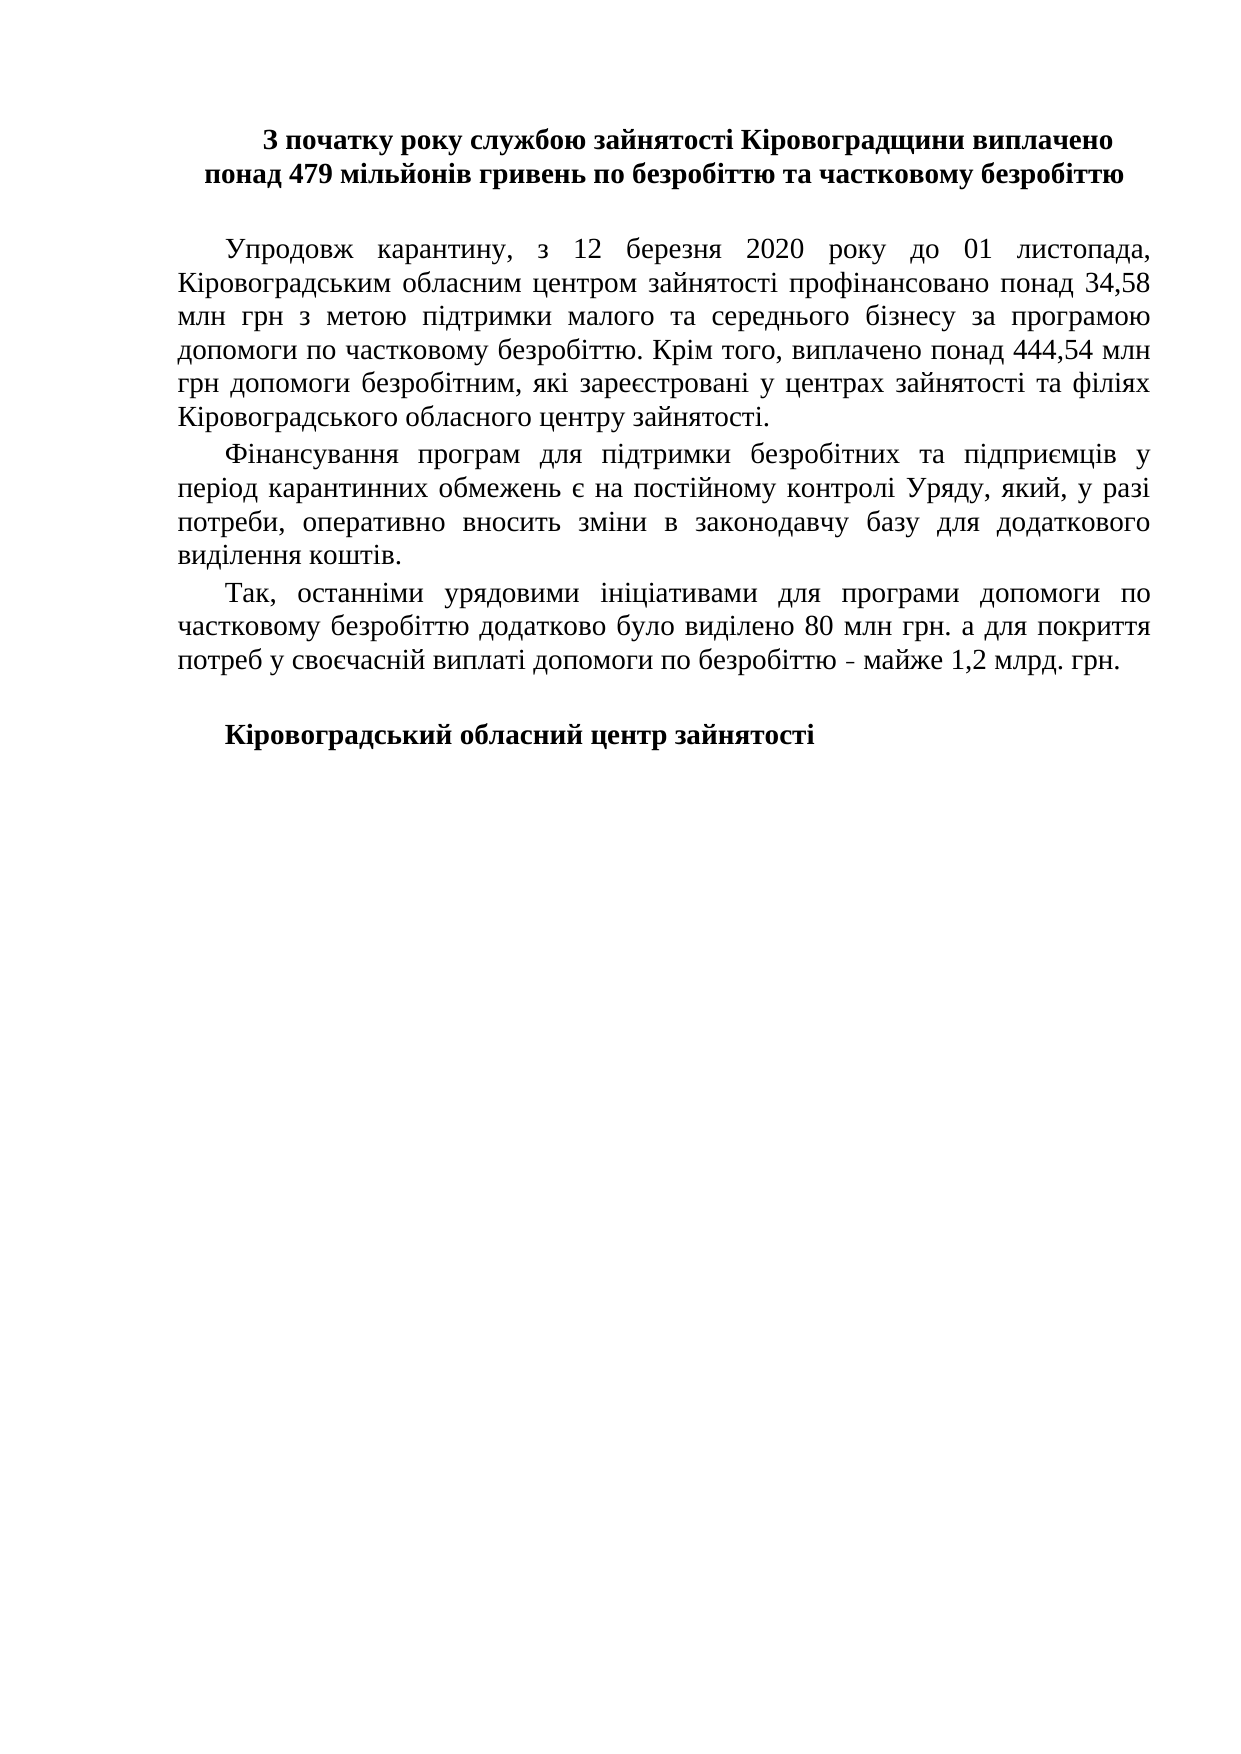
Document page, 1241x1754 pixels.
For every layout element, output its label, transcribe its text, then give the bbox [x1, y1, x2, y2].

text Так, останніми урядовими ініціативами для програми допомоги по частковому безробіттю додатково було виділено 80 млн грн. а для покриття потреб у своєчасній виплаті допомоги по безробіттю – майже 1,2 млрд. грн. [177, 575, 1152, 676]
text Кіровоградський обласний центр зайнятості [177, 717, 1152, 751]
text З початку року службою зайнятості Кіровоградщини виплачено понад 479 мільйонів гривень по безробіттю та частковому безробіттю [177, 122, 1152, 189]
text Упродовж карантину, з 12 березня 2020 року до 01 листопада, Кіровоградським обласним центром зайнятості профінансовано понад 34,58 млн грн з метою підтримки малого та середнього бізнесу за програмою допомоги по частковому безробіттю. Крім того, виплачено понад 444,54 млн грн допомоги безробітним, які зареєстровані у центрах зайнятості та філіях Кіровоградського обласного центру зайнятості. [177, 231, 1152, 432]
text Фінансування програм для підтримки безробітних та підприємців у період карантинних обмежень є на постійному контролі Уряду, який, у разі потреби, оперативно вносить зміни в законодавчу базу для додаткового виділення коштів. [177, 437, 1152, 571]
